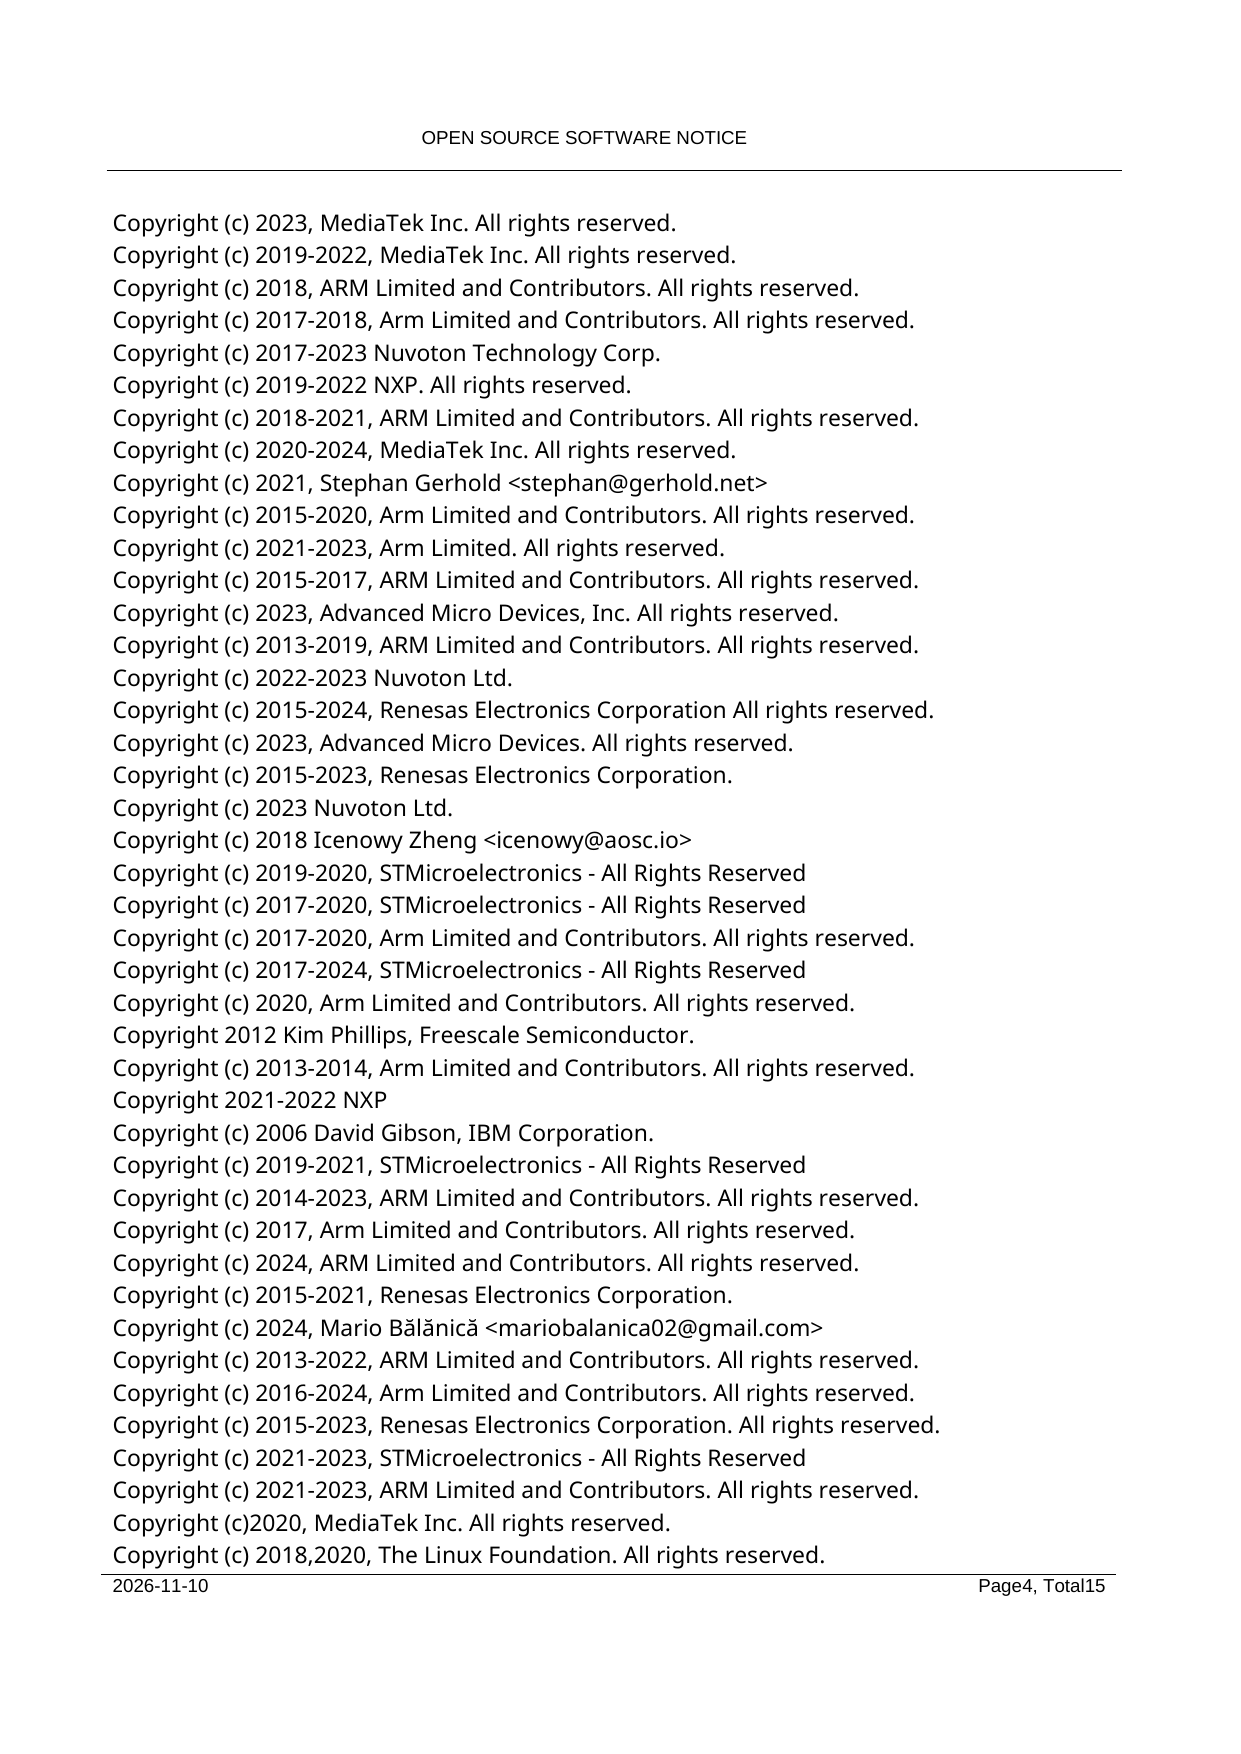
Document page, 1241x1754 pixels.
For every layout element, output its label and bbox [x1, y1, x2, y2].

text [112, 206, 1128, 1571]
